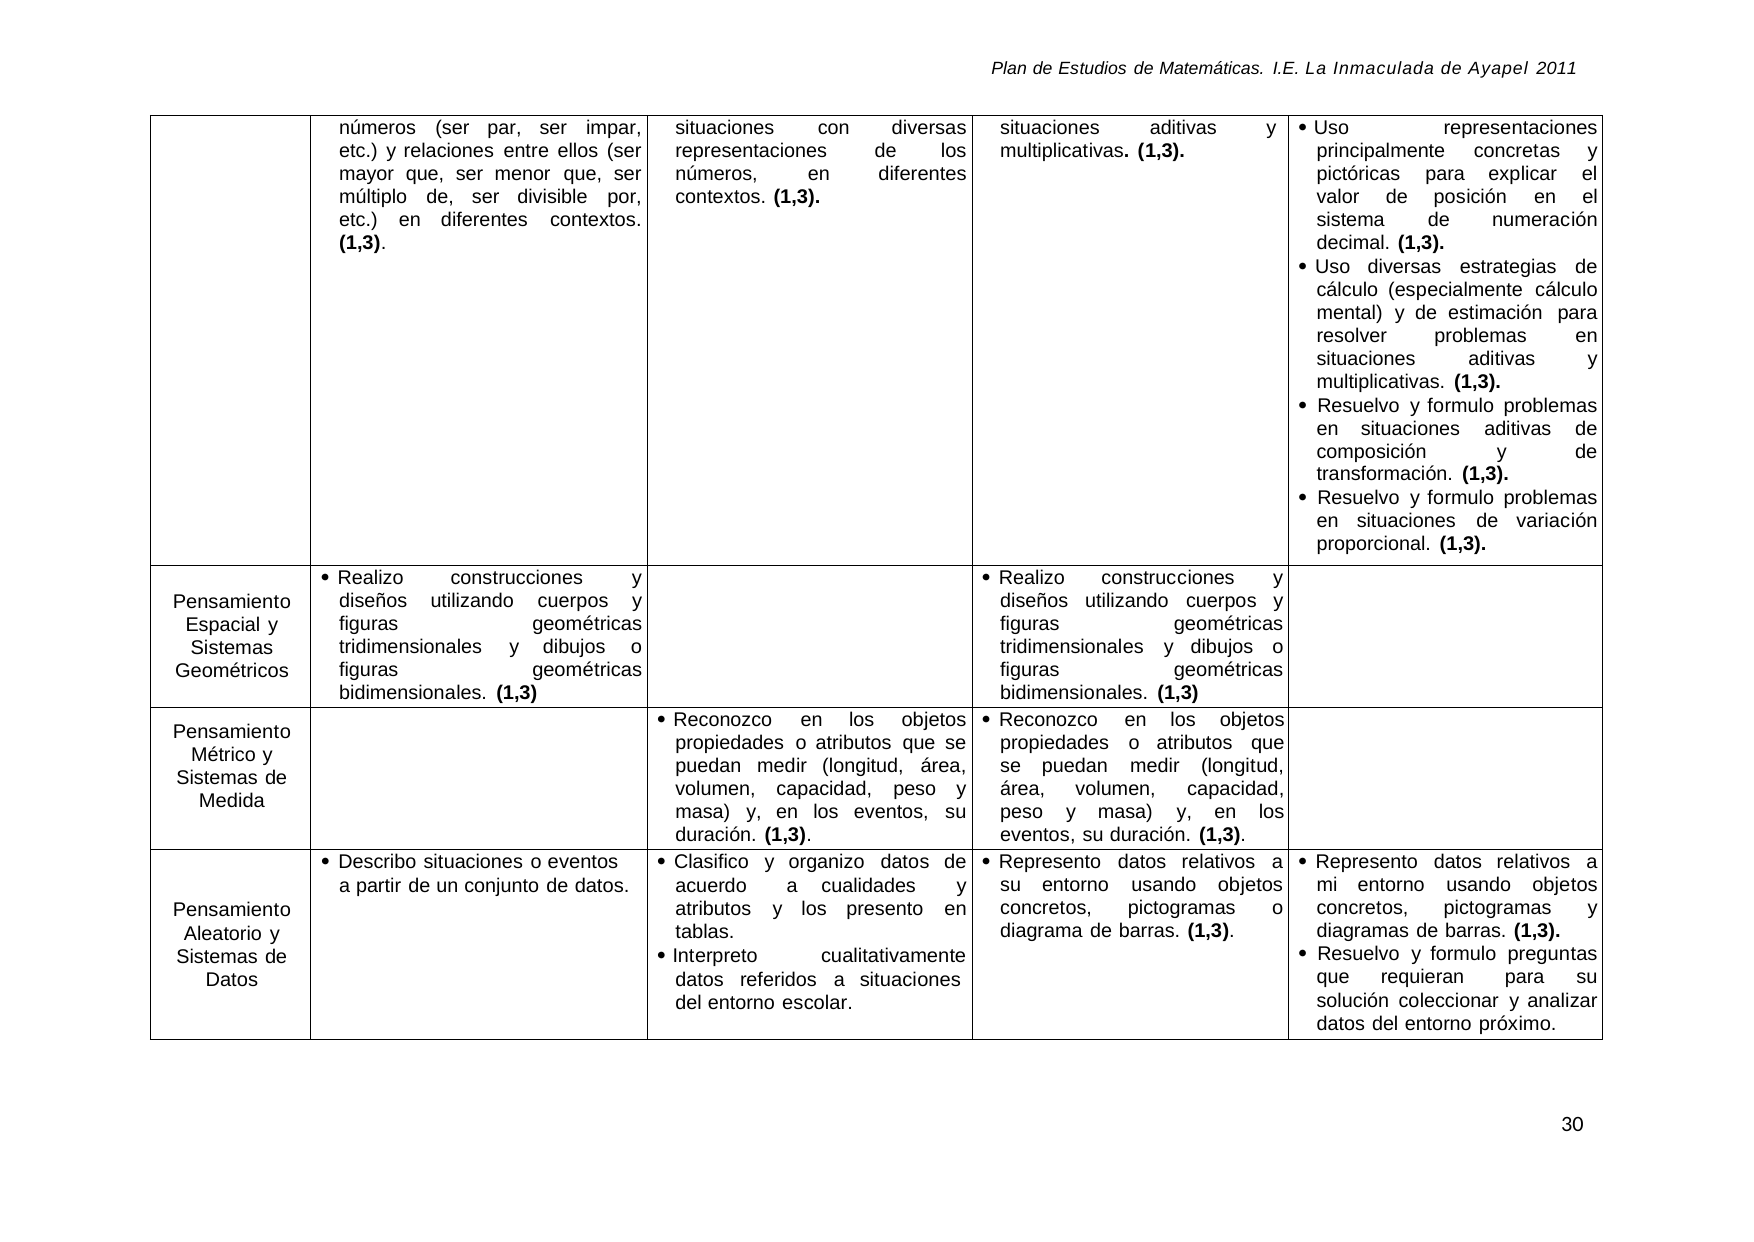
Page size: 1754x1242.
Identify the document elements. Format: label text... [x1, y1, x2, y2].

table_cell  Clasifico y organizo datos de acuerdo a cualidades y atributos y los presento en tablas.  Interpreto cualitativamente datos referidos a situaciones del entorno escolar. [648, 850, 972, 1039]
table_cell  Realizo construcciones y diseños utilizando cuerpos y figuras geométricas tridimensionales y dibujos o figuras geométricas bidimensionales. (1,3) [973, 566, 1288, 707]
table_header  Uso representaciones principalmente concretas y pictóricas para explicar el valor de posición en el sistema de numeración decimal. (1,3).  Uso diversas estrategias de cálculo (especialmente cálculo mental) y de estimación para resolver problemas en situaciones aditivas y multiplicativas. (1,3).  Resuelvo y formulo problemas en situaciones aditivas de composición y de transformación. (1,3).  Resuelvo y formulo problemas en situaciones de variación proporcional. (1,3). [1289, 116, 1602, 564]
table_cell Pensamiento Aleatorio y Sistemas de Datos [151, 850, 310, 1039]
table_cell Pensamiento Espacial y Sistemas Geométricos [151, 566, 310, 707]
table_cell [1289, 566, 1602, 707]
table_cell [648, 566, 972, 707]
table_cell  Reconozco en los objetos propiedades o atributos que se puedan medir (longitud, área, volumen, capacidad, peso y masa) y, en los eventos, su duración. (1,3). [973, 708, 1288, 849]
table_cell  Reconozco en los objetos propiedades o atributos que se puedan medir (longitud, área, volumen, capacidad, peso y masa) y, en los eventos, su duración. (1,3). [648, 708, 972, 849]
table_cell [1289, 708, 1602, 849]
table_cell [311, 708, 647, 849]
table_cell  Describo situaciones o eventos a partir de un conjunto de datos. [311, 850, 647, 1039]
table_cell  Realizo construcciones y diseños utilizando cuerpos y figuras geométricas tridimensionales y dibujos o figuras geométricas bidimensionales. (1,3) [311, 566, 647, 707]
table_header situaciones aditivas y multiplicativas. (1,3). [973, 116, 1288, 564]
table_cell  Represento datos relativos a su entorno usando objetos concretos, pictogramas o diagrama de barras. (1,3). [973, 850, 1288, 1039]
table_cell Pensamiento Métrico y Sistemas de Medida [151, 708, 310, 849]
table_header números (ser par, ser impar, etc.) y relaciones entre ellos (ser mayor que, ser menor que, ser múltiplo de, ser divisible por, etc.) en diferentes contextos. (1,3). [311, 116, 647, 564]
table_header [151, 116, 310, 564]
table_header situaciones con diversas representaciones de los números, en diferentes contextos. (1,3). [648, 116, 972, 564]
table_cell  Represento datos relativos a mi entorno usando objetos concretos, pictogramas y diagramas de barras. (1,3).  Resuelvo y formulo preguntas que requieran para su solución coleccionar y analizar datos del entorno próximo. [1289, 850, 1602, 1039]
